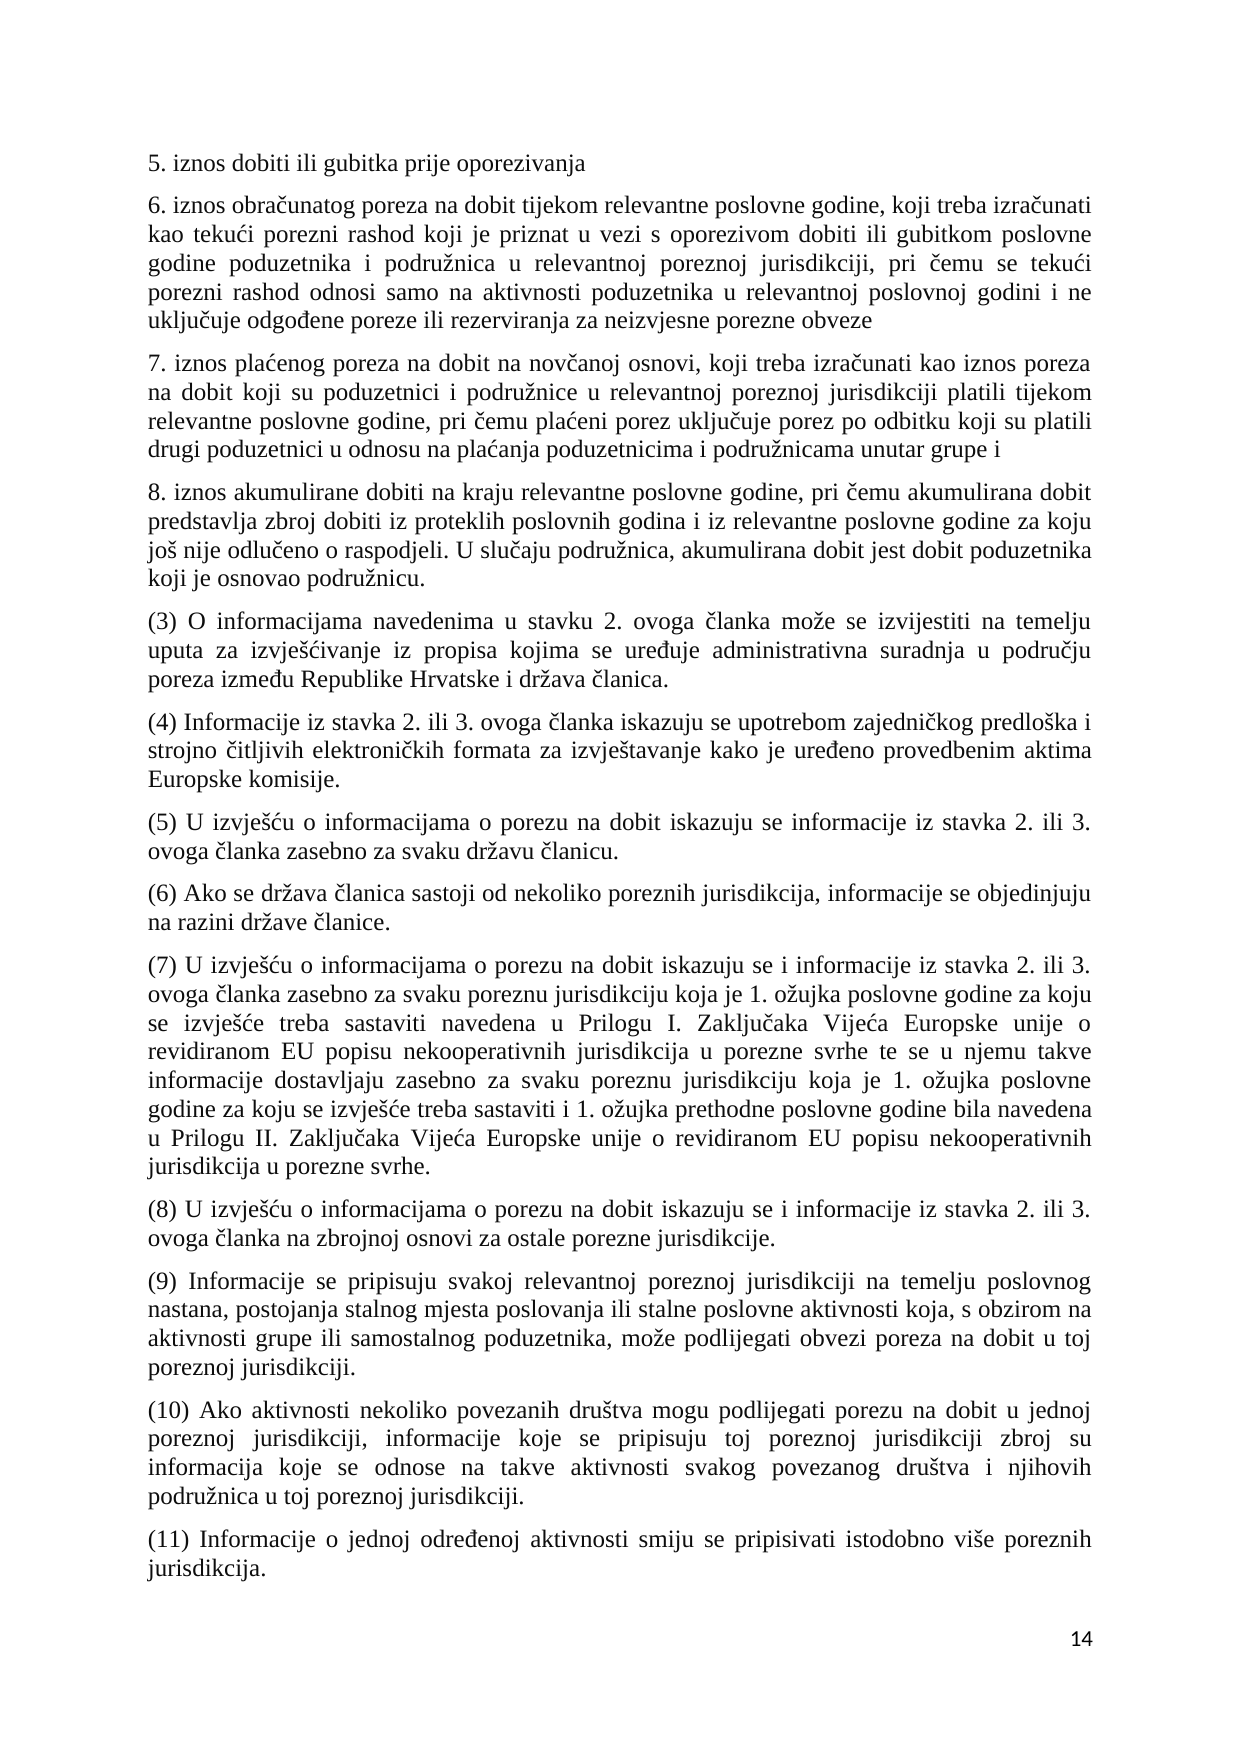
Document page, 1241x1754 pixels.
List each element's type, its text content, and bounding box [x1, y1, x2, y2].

text (4) Informacije iz stavka 2. ili 3. ovoga članka iskazuju se upotrebom zajedničkog predloška i strojno čitljivih elektroničkih formata za izvještavanje kako je uređeno provedbenim aktima Europske komisije. [148, 707, 1093, 793]
text 6. iznos obračunatog poreza na dobit tijekom relevantne poslovne godine, koji treba izračunati kao tekući porezni rashod koji je priznat u vezi s oporezivom dobiti ili gubitkom poslovne godine poduzetnika i podružnica u relevantnoj poreznoj jurisdikciji, pri čemu se tekući porezni rashod odnosi samo na aktivnosti poduzetnika u relevantnoj poslovnoj godini i ne uključuje odgođene poreze ili rezerviranja za neizvjesne porezne obveze [148, 190, 1093, 334]
text (11) Informacije o jednoj određenoj aktivnosti smiju se pripisivati istodobno više poreznih jurisdikcija. [148, 1524, 1093, 1581]
text (9) Informacije se pripisuju svakoj relevantnoj poreznoj jurisdikciji na temelju poslovnog nastana, postojanja stalnog mjesta poslovanja ili stalne poslovne aktivnosti koja, s obzirom na aktivnosti grupe ili samostalnog poduzetnika, može podlijegati obvezi poreza na dobit u toj poreznoj jurisdikciji. [148, 1266, 1093, 1381]
text (5) U izvješću o informacijama o porezu na dobit iskazuju se informacije iz stavka 2. ili 3. ovoga članka zasebno za svaku državu članicu. [148, 807, 1093, 864]
text 7. iznos plaćenog poreza na dobit na novčanoj osnovi, koji treba izračunati kao iznos poreza na dobit koji su poduzetnici i podružnice u relevantnoj poreznoj jurisdikciji platili tijekom relevantne poslovne godine, pri čemu plaćeni porez uključuje porez po odbitku koji su platili drugi poduzetnici u odnosu na plaćanja poduzetnicima i podružnicama unutar grupe i [148, 348, 1093, 463]
text 8. iznos akumulirane dobiti na kraju relevantne poslovne godine, pri čemu akumulirana dobit predstavlja zbroj dobiti iz proteklih poslovnih godina i iz relevantne poslovne godine za koju još nije odlučeno o raspodjeli. U slučaju podružnica, akumulirana dobit jest dobit poduzetnika koji je osnovao podružnicu. [148, 477, 1093, 592]
text (8) U izvješću o informacijama o porezu na dobit iskazuju se i informacije iz stavka 2. ili 3. ovoga članka na zbrojnoj osnovi za ostale porezne jurisdikcije. [148, 1194, 1093, 1252]
text (7) U izvješću o informacijama o porezu na dobit iskazuju se i informacije iz stavka 2. ili 3. ovoga članka zasebno za svaku poreznu jurisdikciju koja je 1. ožujka poslovne godine za koju se izvješće treba sastaviti navedena u Prilogu I. Zaključaka Vijeća Europske unije o revidiranom EU popisu nekooperativnih jurisdikcija u porezne svrhe te se u njemu takve informacije dostavljaju zasebno za svaku poreznu jurisdikciju koja je 1. ožujka poslovne godine za koju se izvješće treba sastaviti i 1. ožujka prethodne poslovne godine bila navedena u Prilogu II. Zaključaka Vijeća Europske unije o revidiranom EU popisu nekooperativnih jurisdikcija u porezne svrhe. [148, 950, 1093, 1180]
text (10) Ako aktivnosti nekoliko povezanih društva mogu podlijegati porezu na dobit u jednoj poreznoj jurisdikciji, informacije koje se pripisuju toj poreznoj jurisdikciji zbroj su informacija koje se odnose na takve aktivnosti svakog povezanog društva i njihovih podružnica u toj poreznoj jurisdikciji. [148, 1395, 1093, 1510]
text 5. iznos dobiti ili gubitka prije oporezivanja [148, 148, 1093, 176]
text (3) O informacijama navedenima u stavku 2. ovoga članka može se izvijestiti na temelju uputa za izvješćivanje iz propisa kojima se uređuje administrativna suradnja u području poreza između Republike Hrvatske i država članica. [148, 606, 1093, 693]
text (6) Ako se država članica sastoji od nekoliko poreznih jurisdikcija, informacije se objedinjuju na razini države članice. [148, 878, 1093, 936]
